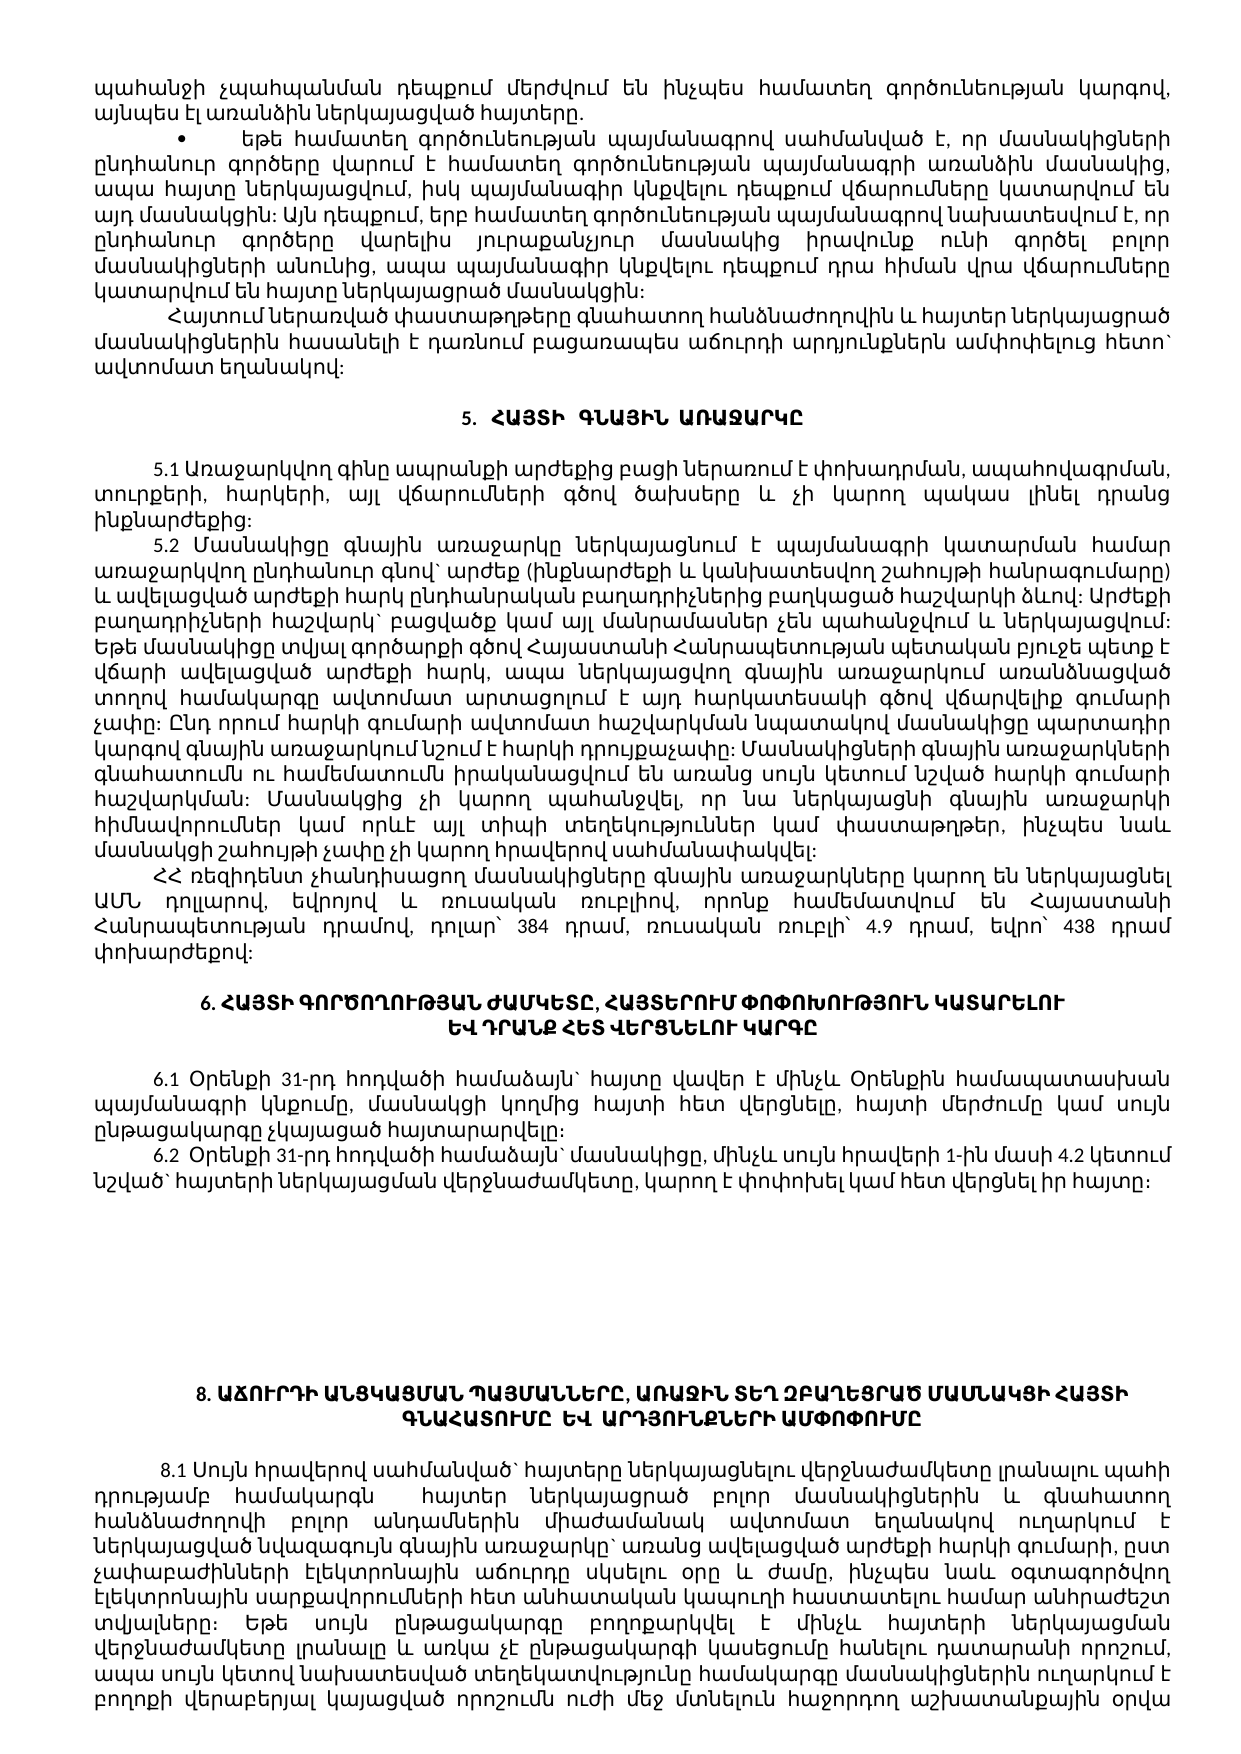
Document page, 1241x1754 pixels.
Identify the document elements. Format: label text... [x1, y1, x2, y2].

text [94, 1457, 1171, 1712]
text ԳՆԱՀԱՏՈՒՄԸ ԵՎ ԱՐԴՅՈՒՆՔՆԵՐԻ ԱՄՓՈՓՈՒՄԸ [94, 1407, 1171, 1432]
text 5.1 Առաջարկվող գինը ապրանքի արժեքից բացի ներառում է փոխադրման, ապահովագրման, տուրքերի, հարկերի, այլ վճարումների գծով ծախսերը և չի կարող պակաս լինել դրանց ինքնարժեքից: [94, 456, 1171, 532]
text 6. ՀԱՅՏԻ ԳՈՐԾՈՂՈՒԹՅԱՆ ԺԱՄԿԵՏԸ, ՀԱՅՏԵՐՈՒՄ ՓՈՓՈԽՈՒԹՅՈՒՆ ԿԱՏԱՐԵԼՈՒ [94, 990, 1171, 1015]
text 5.2 Մասնակիցը գնային առաջարկը ներկայացնում է պայմանագրի կատարման համար առաջարկվող ընդհանուր գնով` արժեք (ինքնարժեքի և կանխատեսվող շահույթի հանրագումարը) և ավելացված արժեքի հարկ ընդհանրական բաղադրիչներից բաղկացած հաշվարկի ձևով: Արժեքի բաղադրիչների հաշվարկ` բացվածք կամ այլ մանրամասներ չեն պահանջվում և ներկայացվում: Եթե մասնակիցը տվյալ գործարքի գծով Հայաստանի Հանրապետության պետական բյուջե պետք է վճարի ավելացված արժեքի հարկ, ապա ներկայացվող գնային առաջարկում առանձնացված տողով համակարգը ավտոմատ արտացոլում է այդ հարկատեսակի գծով վճարվելիք գումարի չափը: Ընդ որում հարկի գումարի ավտոմատ հաշվարկման նպատակով մասնակիցը պարտադիր կարգով գնային առաջարկում նշում է հարկի դրույքաչափը: Մասնակիցների գնային առաջարկների գնահատումն ու համեմատումն իրականացվում են առանց սույն կետում նշված հարկի գումարի հաշվարկման: Մասնակցից չի կարող պահանջվել, որ նա ներկայացնի գնային առաջարկի հիմնավորումներ կամ որևէ այլ տիպի տեղեկություններ կամ փաստաթղթեր, ինչպես նաև մասնակցի շահույթի չափը չի կարող հրավերով սահմանափակվել: [94, 532, 1171, 863]
text ՀՀ ռեզիդենտ չհանդիսացող մասնակիցները գնային առաջարկները կարող են ներկայացնել ԱՄՆ դոլլարով, եվրոյով և ռուսական ռուբլիով, որոնք համեմատվում են Հայաստանի Հանրապետության դրամով, դոլար՝ 384 դրամ, ռուսական ռուբլի՝ 4.9 դրամ, եվրո՝ 438 դրամ փոխարժեքով: [94, 863, 1171, 964]
text Հայտում ներառված փաստաթղթերը գնահատող հանձնաժողովին և հայտեր ներկայացրած մասնակիցներին հասանելի է դառնում բացառապես աճուրդի արդյունքներն ամփոփելուց հետո` ավտոմատ եղանակով: [94, 304, 1171, 380]
text 6.1 Օրենքի 31-րդ հոդվածի համաձայն` հայտը վավեր է մինչև Օրենքին համապատասխան պայմանագրի կնքումը, մասնակցի կողմից հայտի հետ վերցնելը, հայտի մերժումը կամ սույն ընթացակարգը չկայացած հայտարարվելը։ [94, 1066, 1171, 1142]
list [94, 75, 1171, 126]
text 5. ՀԱՅՏԻ ԳՆԱՅԻՆ ԱՌԱՋԱՐԿԸ [94, 405, 1171, 431]
text 8. ԱՃՈՒՐԴԻ ԱՆՑԿԱՑՄԱՆ ՊԱՅՄԱՆՆԵՐԸ, ԱՌԱՋԻՆ ՏԵՂ ԶԲԱՂԵՑՐԱԾ ՄԱՍՆԱԿՑԻ ՀԱՅՏԻ [94, 1381, 1171, 1407]
list եթե համատեղ գործունեության պայմանագրով սահմանված է, որ մասնակիցների ընդհանուր գործերը վարում է համատեղ գործունեության պայմանագրի առանձին մասնակից, ապա հայտը ներկայացվում, իսկ պայմանագիր կնքվելու դեպքում վճարումները կատարվում են այդ մասնակցին: Այն դեպքում, երբ համատեղ գործունեության պայմանագրով նախատեսվում է, որ ընդհանուր գործերը վարելիս յուրաքանչյուր մասնակից իրավունք ունի գործել բոլոր մասնակիցների անունից, ապա պայմանագիր կնքվելու դեպքում դրա հիման վրա վճարումները կատարվում են հայտը ներկայացրած մասնակցին: [94, 126, 1171, 304]
text ԵՎ ԴՐԱՆՔ ՀԵՏ ՎԵՐՑՆԵԼՈՒ ԿԱՐԳԸ [94, 1015, 1171, 1041]
text 6.2 Օրենքի 31-րդ հոդվածի համաձայն` մասնակիցը, մինչև սույն հրավերի 1-ին մասի 4.2 կետում նշված` հայտերի ներկայացման վերջնաժամկետը, կարող է փոփոխել կամ հետ վերցնել իր հայտը։ [94, 1142, 1171, 1193]
